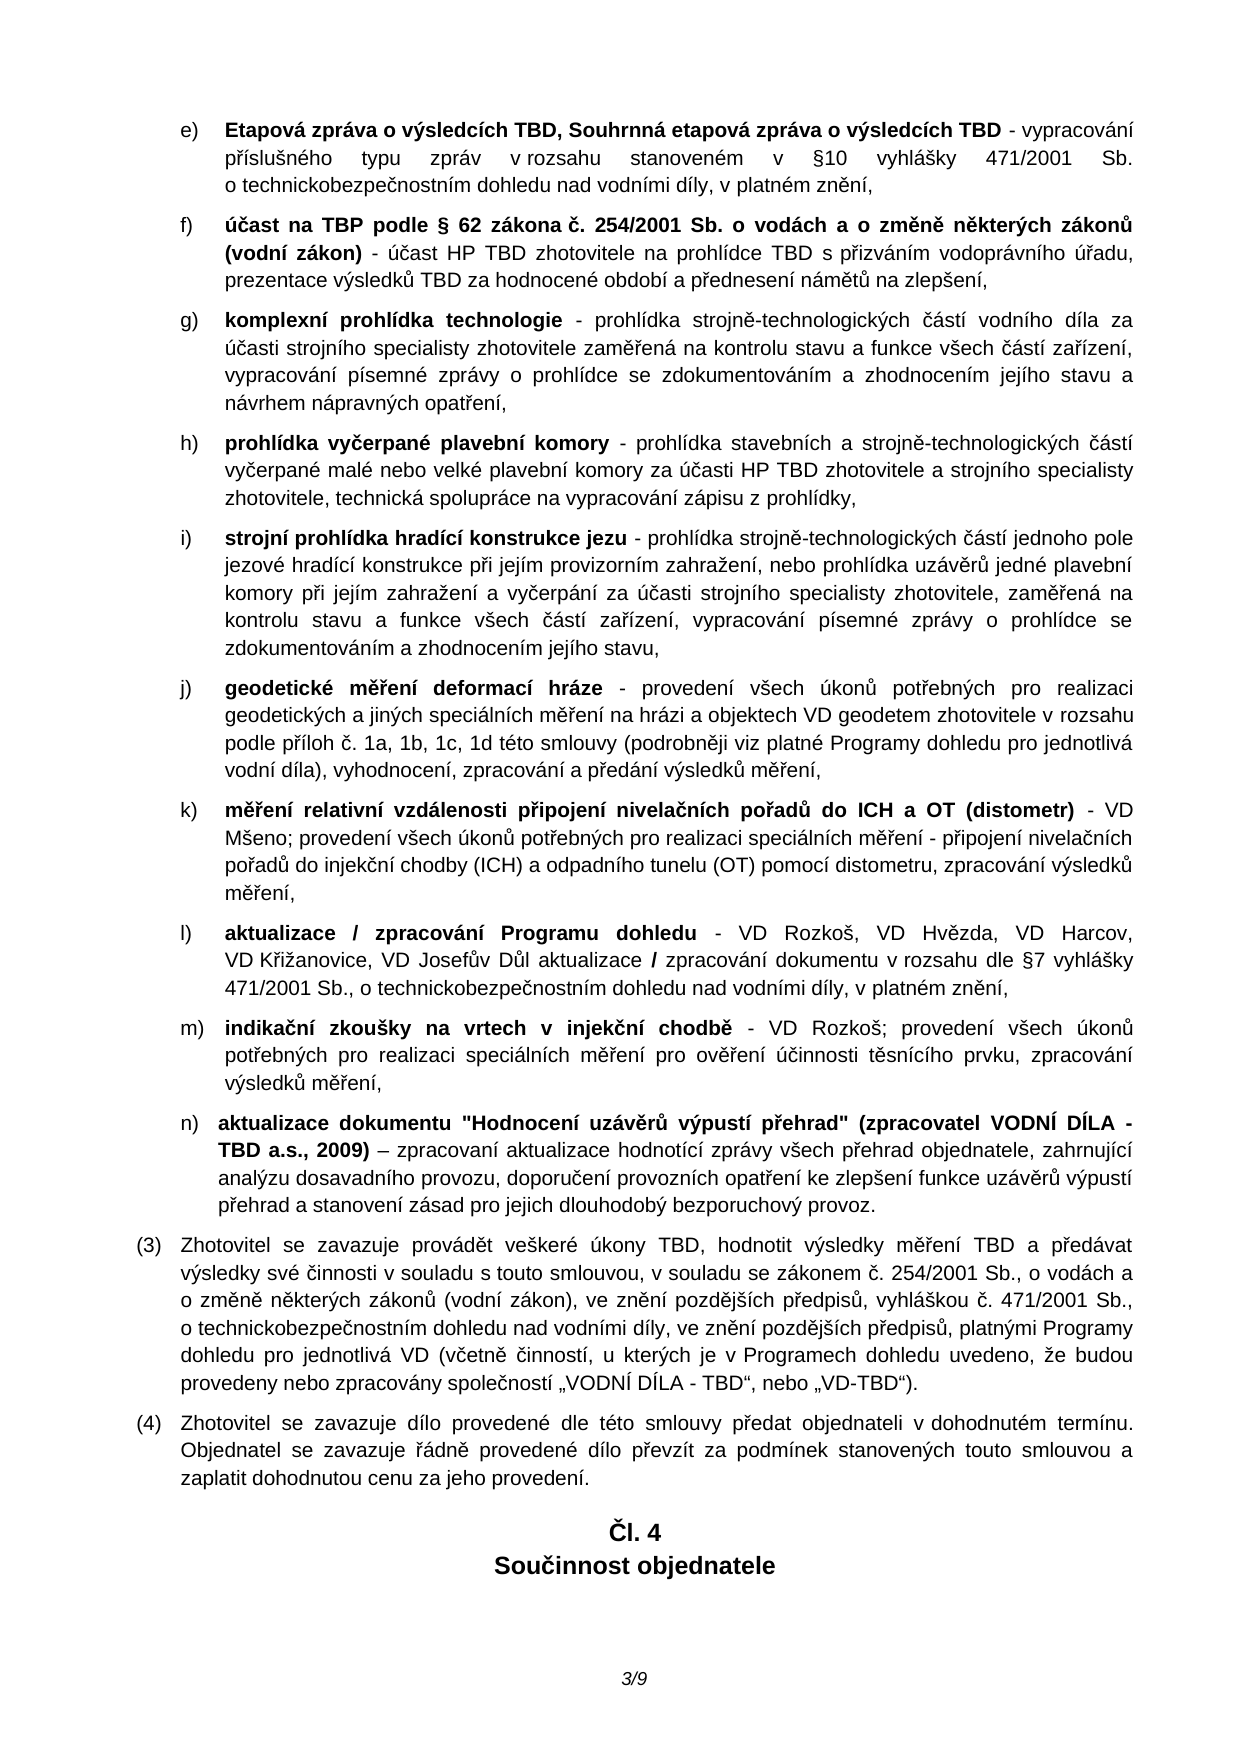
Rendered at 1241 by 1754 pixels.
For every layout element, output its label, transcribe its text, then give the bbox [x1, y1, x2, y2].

list aktualizace dokumentu "Hodnocení uzávěrů výpustí přehrad" (zpracovatel VODNÍ DÍLA - TBD a.s., 2009) – zpracovaní aktualizace hodnotící zprávy všech přehrad objednatele, zahrnující analýzu dosavadního provozu, doporučení provozních opatření ke zlepšení funkce uzávěrů výpustí přehrad a stanovení zásad pro jejich dlouhodobý bezporuchový provoz. [180, 1111, 1134, 1217]
text Součinnost objednatele [136, 1551, 1134, 1580]
list geodetické měření deformací hráze - provedení všech úkonů potřebných pro realizaci geodetických a jiných speciálních měření na hrázi a objektech VD geodetem zhotovitele v rozsahu podle příloh č. 1a, 1b, 1c, 1d této smlouvy (podrobněji viz platné Programy dohledu pro jednotlivá vodní díla), vyhodnocení, zpracování a předání výsledků měření, [180, 676, 1134, 782]
list účast na TBP podle § 62 zákona č. 254/2001 Sb. o vodách a o změně některých zákonů (vodní zákon) - účast HP TBD zhotovitele na prohlídce TBD s přizváním vodoprávního úřadu, prezentace výsledků TBD za hodnocené období a přednesení námětů na zlepšení, [180, 213, 1134, 292]
list měření relativní vzdálenosti připojení nivelačních pořadů do ICH a OT (distometr) - VD Mšeno; provedení všech úkonů potřebných pro realizaci speciálních měření - připojení nivelačních pořadů do injekční chodby (ICH) a odpadního tunelu (OT) pomocí distometru, zpracování výsledků měření, [180, 798, 1134, 904]
list strojní prohlídka hradící konstrukce jezu - prohlídka strojně-technologických částí jednoho pole jezové hradící konstrukce při jejím provizorním zahražení, nebo prohlídka uzávěrů jedné plavební komory při jejím zahražení a vyčerpání za účasti strojního specialisty zhotovitele, zaměřená na kontrolu stavu a funkce všech částí zařízení, vypracování písemné zprávy o prohlídce se zdokumentováním a zhodnocením jejího stavu, [180, 526, 1134, 659]
subtitle Čl. 4 [136, 1518, 1134, 1547]
list prohlídka vyčerpané plavební komory - prohlídka stavebních a strojně-technologických částí vyčerpané malé nebo velké plavební komory za účasti HP TBD zhotovitele a strojního specialisty zhotovitele, technická spolupráce na vypracování zápisu z prohlídky, [180, 431, 1134, 509]
list Zhotovitel se zavazuje provádět veškeré úkony TBD, hodnotit výsledky měření TBD a předávat výsledky své činnosti v souladu s touto smlouvou, v souladu se zákonem č. 254/2001 Sb., o vodách a o změně některých zákonů (vodní zákon), ve znění pozdějších předpisů, vyhláškou č. 471/2001 Sb., o technickobezpečnostním dohledu nad vodními díly, ve znění pozdějších předpisů, platnými Programy dohledu pro jednotlivá VD (včetně činností, u kterých je v Programech dohledu uvedeno, že budou provedeny nebo zpracovány společností „VODNÍ DÍLA - TBD“, nebo „VD-TBD“). [136, 1233, 1134, 1394]
list Etapová zpráva o výsledcích TBD, Souhrnná etapová zpráva o výsledcích TBD - vypracování příslušného typu zpráv v rozsahu stanoveném v §10 vyhlášky 471/2001 Sb. o technickobezpečnostním dohledu nad vodními díly, v platném znění, [180, 118, 1134, 197]
list komplexní prohlídka technologie - prohlídka strojně-technologických částí vodního díla za účasti strojního specialisty zhotovitele zaměřená na kontrolu stavu a funkce všech částí zařízení, vypracování písemné zprávy o prohlídce se zdokumentováním a zhodnocením jejího stavu a návrhem nápravných opatření, [180, 308, 1134, 414]
list indikační zkoušky na vrtech v injekční chodbě - VD Rozkoš; provedení všech úkonů potřebných pro realizaci speciálních měření pro ověření účinnosti těsnícího prvku, zpracování výsledků měření, [180, 1016, 1134, 1094]
list Zhotovitel se zavazuje dílo provedené dle této smlouvy předat objednateli v dohodnutém termínu. Objednatel se zavazuje řádně provedené dílo převzít za podmínek stanovených touto smlouvou a zaplatit dohodnutou cenu za jeho provedení. [136, 1411, 1134, 1489]
list aktualizace / zpracování Programu dohledu - VD Rozkoš, VD Hvězda, VD Harcov, VD Křižanovice, VD Josefův Důl aktualizace / zpracování dokumentu v rozsahu dle §7 vyhlášky 471/2001 Sb., o technickobezpečnostním dohledu nad vodními díly, v platném znění, [180, 921, 1134, 999]
